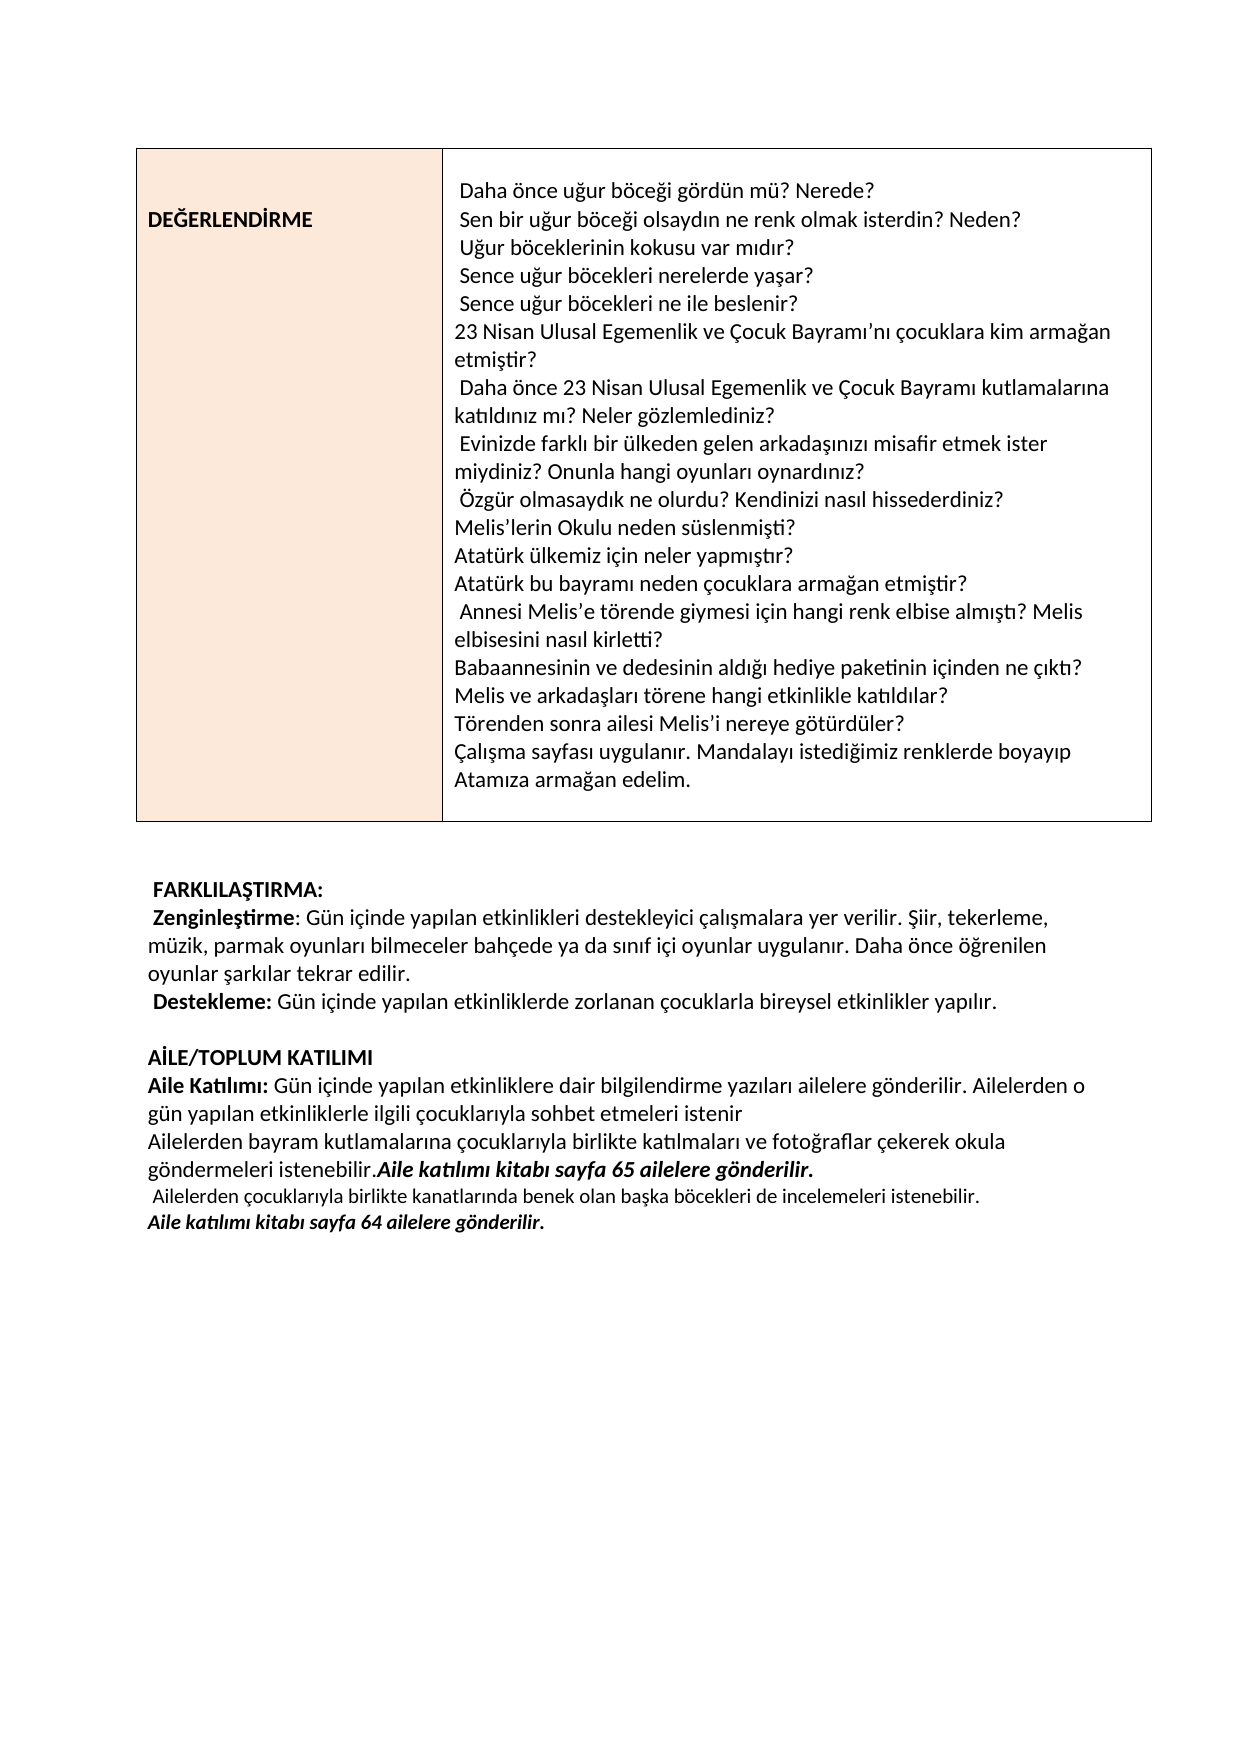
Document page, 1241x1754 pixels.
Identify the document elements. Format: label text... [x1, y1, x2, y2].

text Aile katılımı kitabı sayfa 64 ailelere gönderilir. [148, 1209, 1093, 1234]
table_cell DEĞERLENDİRME [137, 149, 442, 821]
text FARKLILAŞTIRMA: [148, 875, 1093, 903]
table_cell Daha önce uğur böceği gördün mü? Nerede? Sen bir uğur böceği olsaydın ne renk olmak isterdin? Neden? Uğur böceklerinin kokusu var mıdır? Sence uğur böcekleri nerelerde yaşar? Sence uğur böcekleri ne ile beslenir? 23 Nisan Ulusal Egemenlik ve Çocuk Bayramı’nı çocuklara kim armağan etmiştir? Daha önce 23 Nisan Ulusal Egemenlik ve Çocuk Bayramı kutlamalarına katıldınız mı? Neler gözlemlediniz? Evinizde farklı bir ülkeden gelen arkadaşınızı misafir etmek ister miydiniz? Onunla hangi oyunları oynardınız? Özgür olmasaydık ne olurdu? Kendinizi nasıl hissederdiniz? Melis’lerin Okulu neden süslenmişti? Atatürk ülkemiz için neler yapmıştır? Atatürk bu bayramı neden çocuklara armağan etmiştir? Annesi Melis’e törende giymesi için hangi renk elbise almıştı? Melis elbisesini nasıl kirletti? Babaannesinin ve dedesinin aldığı hediye paketinin içinden ne çıktı? Melis ve arkadaşları törene hangi etkinlikle katıldılar? Törenden sonra ailesi Melis’i nereye götürdüler? Çalışma sayfası uygulanır. Mandalayı istediğimiz renklerde boyayıp Atamıza armağan edelim. [443, 149, 1151, 821]
text Aile Katılımı: Gün içinde yapılan etkinliklere dair bilgilendirme yazıları ailelere gönderilir. Ailelerden o gün yapılan etkinliklerle ilgili çocuklarıyla sohbet etmeleri istenir [148, 1071, 1093, 1127]
text Ailelerden çocuklarıyla birlikte kanatlarında benek olan başka böcekleri de incelemeleri istenebilir. [148, 1183, 1093, 1209]
text Ailelerden bayram kutlamalarına çocuklarıyla birlikte katılmaları ve fotoğraflar çekerek okula göndermeleri istenebilir.Aile katılımı kitabı sayfa 65 ailelere gönderilir. [148, 1127, 1093, 1183]
text Zenginleştirme: Gün içinde yapılan etkinlikleri destekleyici çalışmalara yer verilir. Şiir, tekerleme, müzik, parmak oyunları bilmeceler bahçede ya da sınıf içi oyunlar uygulanır. Daha önce öğrenilen oyunlar şarkılar tekrar edilir. [148, 903, 1093, 987]
text AİLE/TOPLUM KATILIMI [148, 1043, 1093, 1071]
text Destekleme: Gün içinde yapılan etkinliklerde zorlanan çocuklarla bireysel etkinlikler yapılır. [148, 987, 1093, 1015]
